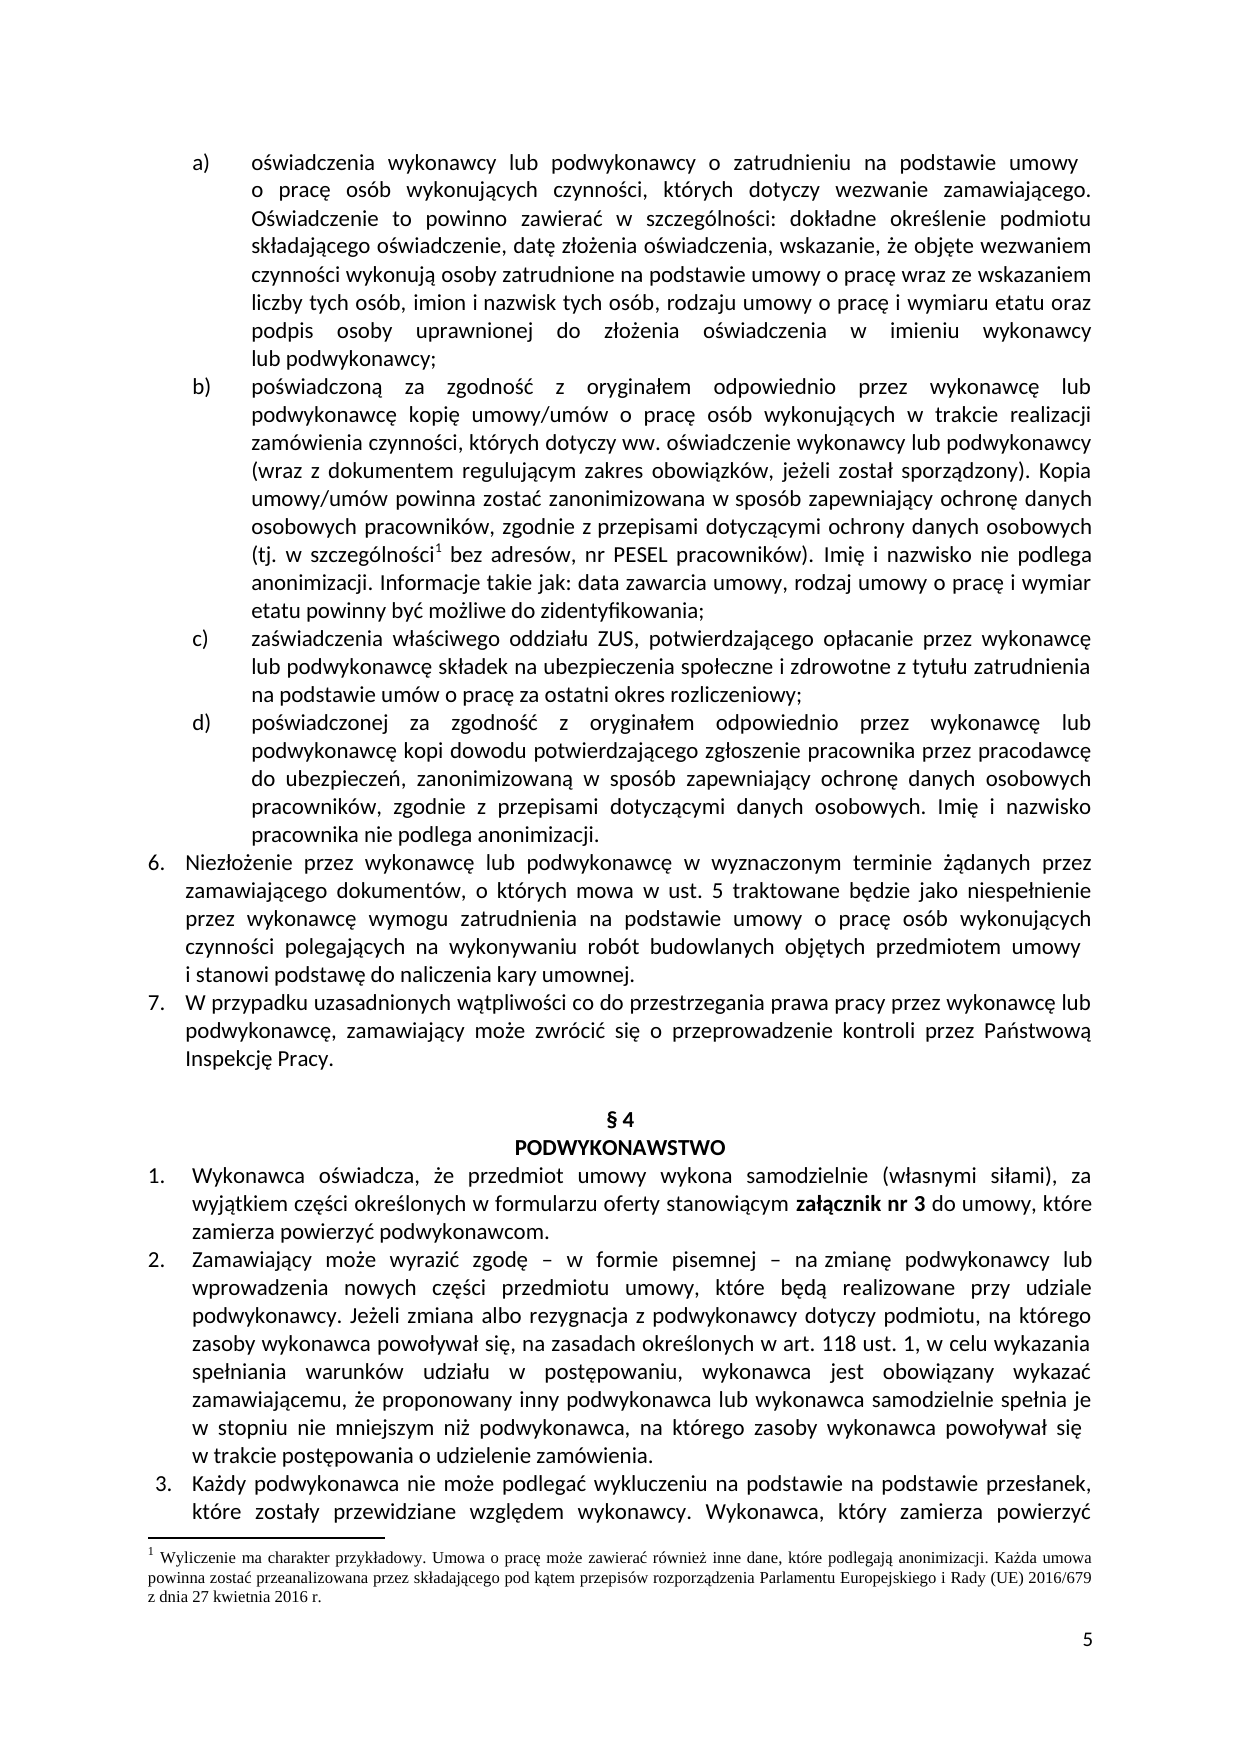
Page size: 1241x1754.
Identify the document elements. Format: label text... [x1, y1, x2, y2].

list Wykonawca oświadcza, że przedmiot umowy wykona samodzielnie (własnymi siłami), za wyjątkiem części określonych w formularzu oferty stanowiącym załącznik nr 3 do umowy, które zamierza powierzyć podwykonawcom. [148, 1161, 1093, 1245]
list poświadczonej za zgodność z oryginałem odpowiednio przez wykonawcę lub podwykonawcę kopi dowodu potwierdzającego zgłoszenie pracownika przez pracodawcę do ubezpieczeń, zanonimizowaną w sposób zapewniający ochronę danych osobowych pracowników, zgodnie z przepisami dotyczącymi danych osobowych. Imię i nazwisko pracownika nie podlega anonimizacji. [192, 708, 1093, 848]
text PODWYKONAWSTWO [148, 1133, 1093, 1161]
list W przypadku uzasadnionych wątpliwości co do przestrzegania prawa pracy przez wykonawcę lub podwykonawcę, zamawiający może zwrócić się o przeprowadzenie kontroli przez Państwową Inspekcję Pracy. [148, 988, 1093, 1072]
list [155, 1469, 1093, 1525]
list Niezłożenie przez wykonawcę lub podwykonawcę w wyznaczonym terminie żądanych przez zamawiającego dokumentów, o których mowa w ust. 5 traktowane będzie jako niespełnienie przez wykonawcę wymogu zatrudnienia na podstawie umowy o pracę osób wykonujących czynności polegających na wykonywaniu robót budowlanych objętych przedmiotem umowy i stanowi podstawę do naliczenia kary umownej. [148, 848, 1093, 988]
list Zamawiający może wyrazić zgodę – w formie pisemnej – na zmianę podwykonawcy lub wprowadzenia nowych części przedmiotu umowy, które będą realizowane przy udziale podwykonawcy. Jeżeli zmiana albo rezygnacja z podwykonawcy dotyczy podmiotu, na którego zasoby wykonawca powoływał się, na zasadach określonych w art. 118 ust. 1, w celu wykazania spełniania warunków udziału w postępowaniu, wykonawca jest obowiązany wykazać zamawiającemu, że proponowany inny podwykonawca lub wykonawca samodzielnie spełnia je w stopniu nie mniejszym niż podwykonawca, na którego zasoby wykonawca powoływał się w trakcie postępowania o udzielenie zamówienia. [148, 1245, 1093, 1469]
list poświadczoną za zgodność z oryginałem odpowiednio przez wykonawcę lub podwykonawcę kopię umowy/umów o pracę osób wykonujących w trakcie realizacji zamówienia czynności, których dotyczy ww. oświadczenie wykonawcy lub podwykonawcy (wraz z dokumentem regulującym zakres obowiązków, jeżeli został sporządzony). Kopia umowy/umów powinna zostać zanonimizowana w sposób zapewniający ochronę danych osobowych pracowników, zgodnie z przepisami dotyczącymi ochrony danych osobowych (tj. w szczególności bez adresów, nr PESEL pracowników). Imię i nazwisko nie podlega anonimizacji. Informacje takie jak: data zawarcia umowy, rodzaj umowy o pracę i wymiar etatu powinny być możliwe do zidentyfikowania; [192, 372, 1093, 624]
text § 4 [148, 1105, 1093, 1133]
list oświadczenia wykonawcy lub podwykonawcy o zatrudnieniu na podstawie umowy o pracę osób wykonujących czynności, których dotyczy wezwanie zamawiającego. Oświadczenie to powinno zawierać w szczególności: dokładne określenie podmiotu składającego oświadczenie, datę złożenia oświadczenia, wskazanie, że objęte wezwaniem czynności wykonują osoby zatrudnione na podstawie umowy o pracę wraz ze wskazaniem liczby tych osób, imion i nazwisk tych osób, rodzaju umowy o pracę i wymiaru etatu oraz podpis osoby uprawnionej do złożenia oświadczenia w imieniu wykonawcy lub podwykonawcy; [192, 148, 1093, 372]
list zaświadczenia właściwego oddziału ZUS, potwierdzającego opłacanie przez wykonawcę lub podwykonawcę składek na ubezpieczenia społeczne i zdrowotne z tytułu zatrudnienia na podstawie umów o pracę za ostatni okres rozliczeniowy; [192, 624, 1093, 708]
